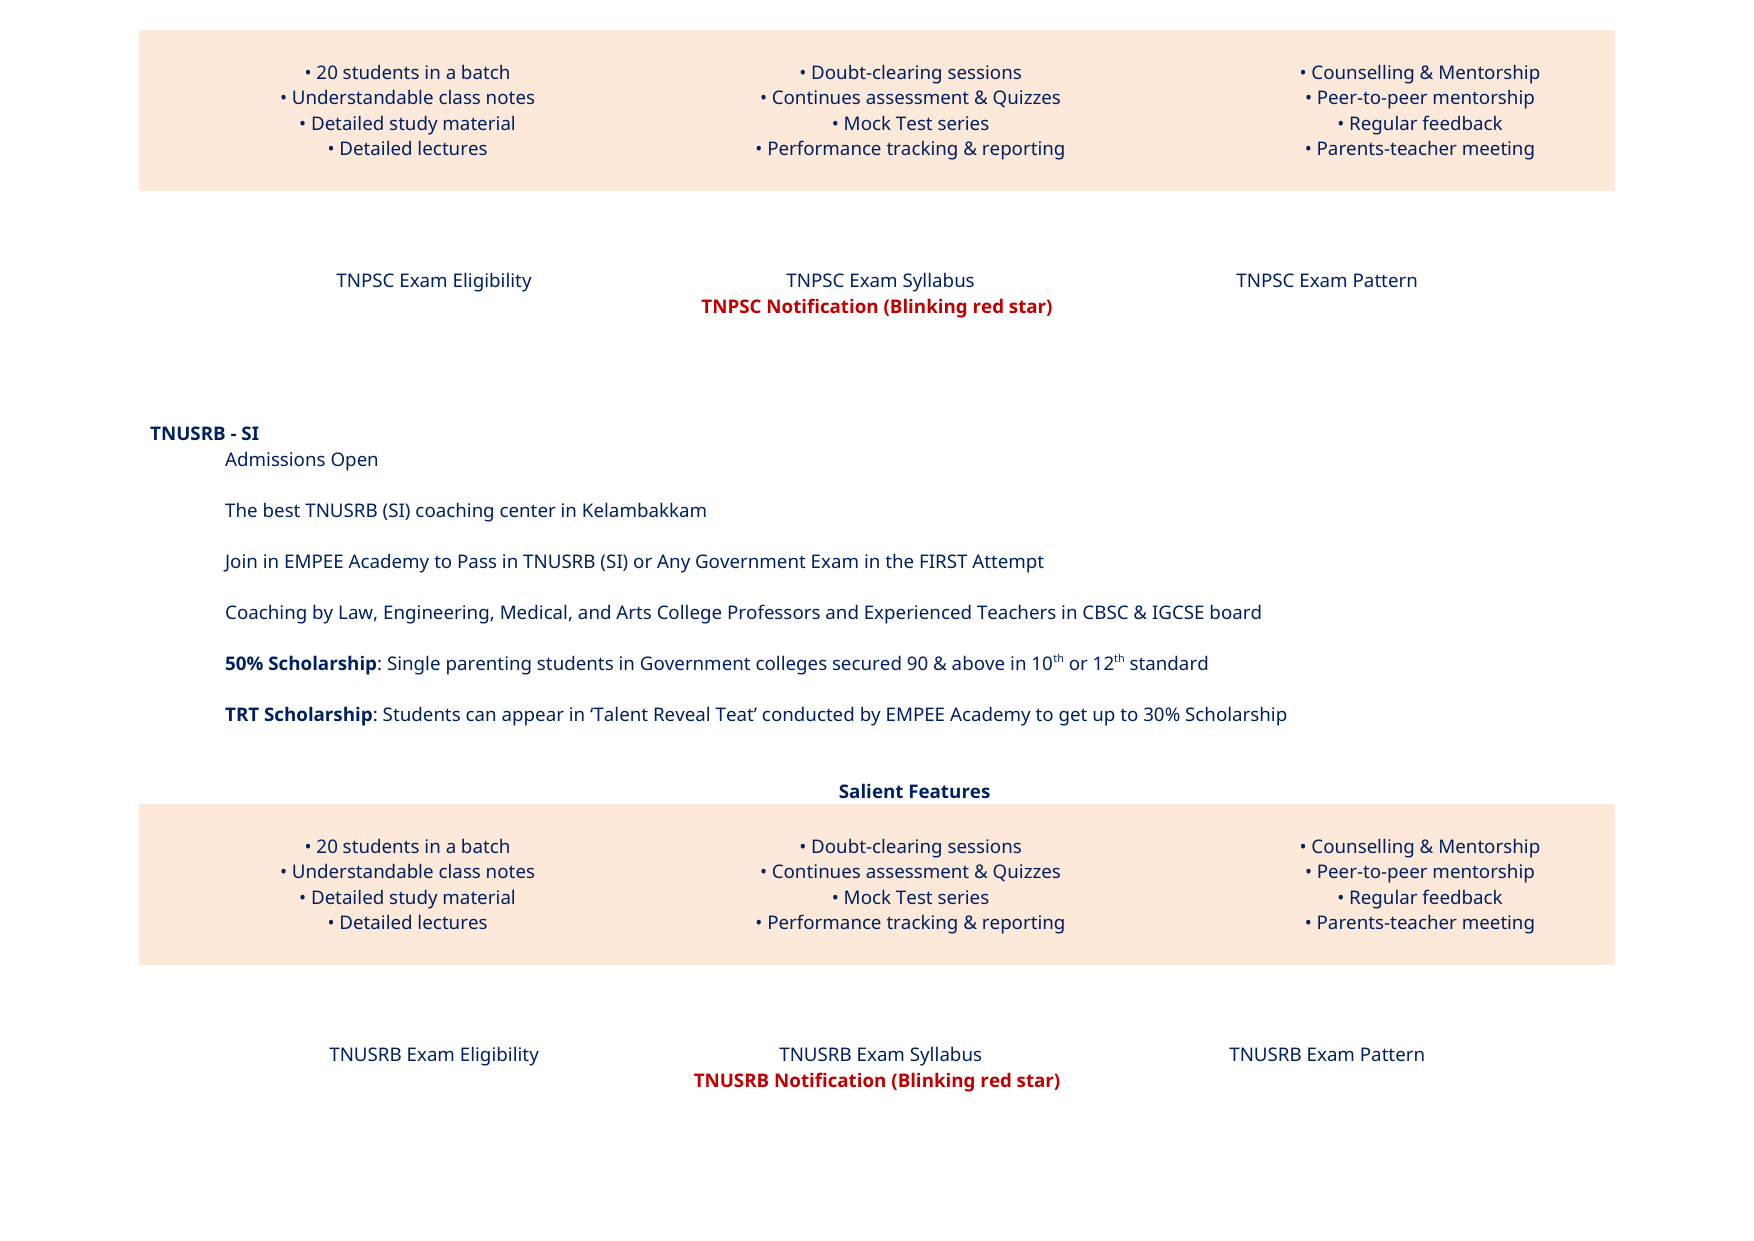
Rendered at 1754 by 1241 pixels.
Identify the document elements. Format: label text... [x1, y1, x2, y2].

text 50% Scholarship: Single parenting students in Government colleges secured 90 & above in 10th or 12th standard [225, 650, 1604, 676]
text Salient Features [150, 778, 1604, 803]
table_header • Doubt-clearing sessions • Continues assessment & Quizzes • Mock Test series • Performance tracking & reporting [597, 804, 1145, 965]
text TNUSRB - SI [150, 421, 1604, 446]
table_header • Doubt-clearing sessions • Continues assessment & Quizzes • Mock Test series • Performance tracking & reporting [597, 30, 1145, 191]
text TNPSC Notification (Blinking red star) [150, 293, 1604, 318]
text Join in EMPEE Academy to Pass in TNUSRB (SI) or Any Government Exam in the FIRST Attempt [225, 548, 1604, 574]
text TRT Scholarship: Students can appear in ‘Talent Reveal Teat’ conducted by EMPEE Academy to get up to 30% Scholarship [225, 701, 1604, 727]
table_header • Counselling & Mentorship • Peer-to-peer mentorship • Regular feedback • Parents-teacher meeting [1145, 30, 1615, 191]
table_header • Counselling & Mentorship • Peer-to-peer mentorship • Regular feedback • Parents-teacher meeting [1145, 804, 1615, 965]
text Coaching by Law, Engineering, Medical, and Arts College Professors and Experienced Teachers in CBSC & IGCSE board [225, 599, 1604, 625]
table_header • 20 students in a batch • Understandable class notes • Detailed study material • Detailed lectures [139, 30, 597, 191]
text TNUSRB Notification (Blinking red star) [150, 1067, 1604, 1092]
text TNPSC Exam Eligibility TNPSC Exam Syllabus TNPSC Exam Pattern [150, 267, 1604, 293]
table_header • 20 students in a batch • Understandable class notes • Detailed study material • Detailed lectures [139, 804, 597, 965]
text TNUSRB Exam Eligibility TNUSRB Exam Syllabus TNUSRB Exam Pattern [150, 1041, 1604, 1067]
text The best TNUSRB (SI) coaching center in Kelambakkam [150, 497, 1604, 523]
text Admissions Open [150, 446, 1604, 472]
